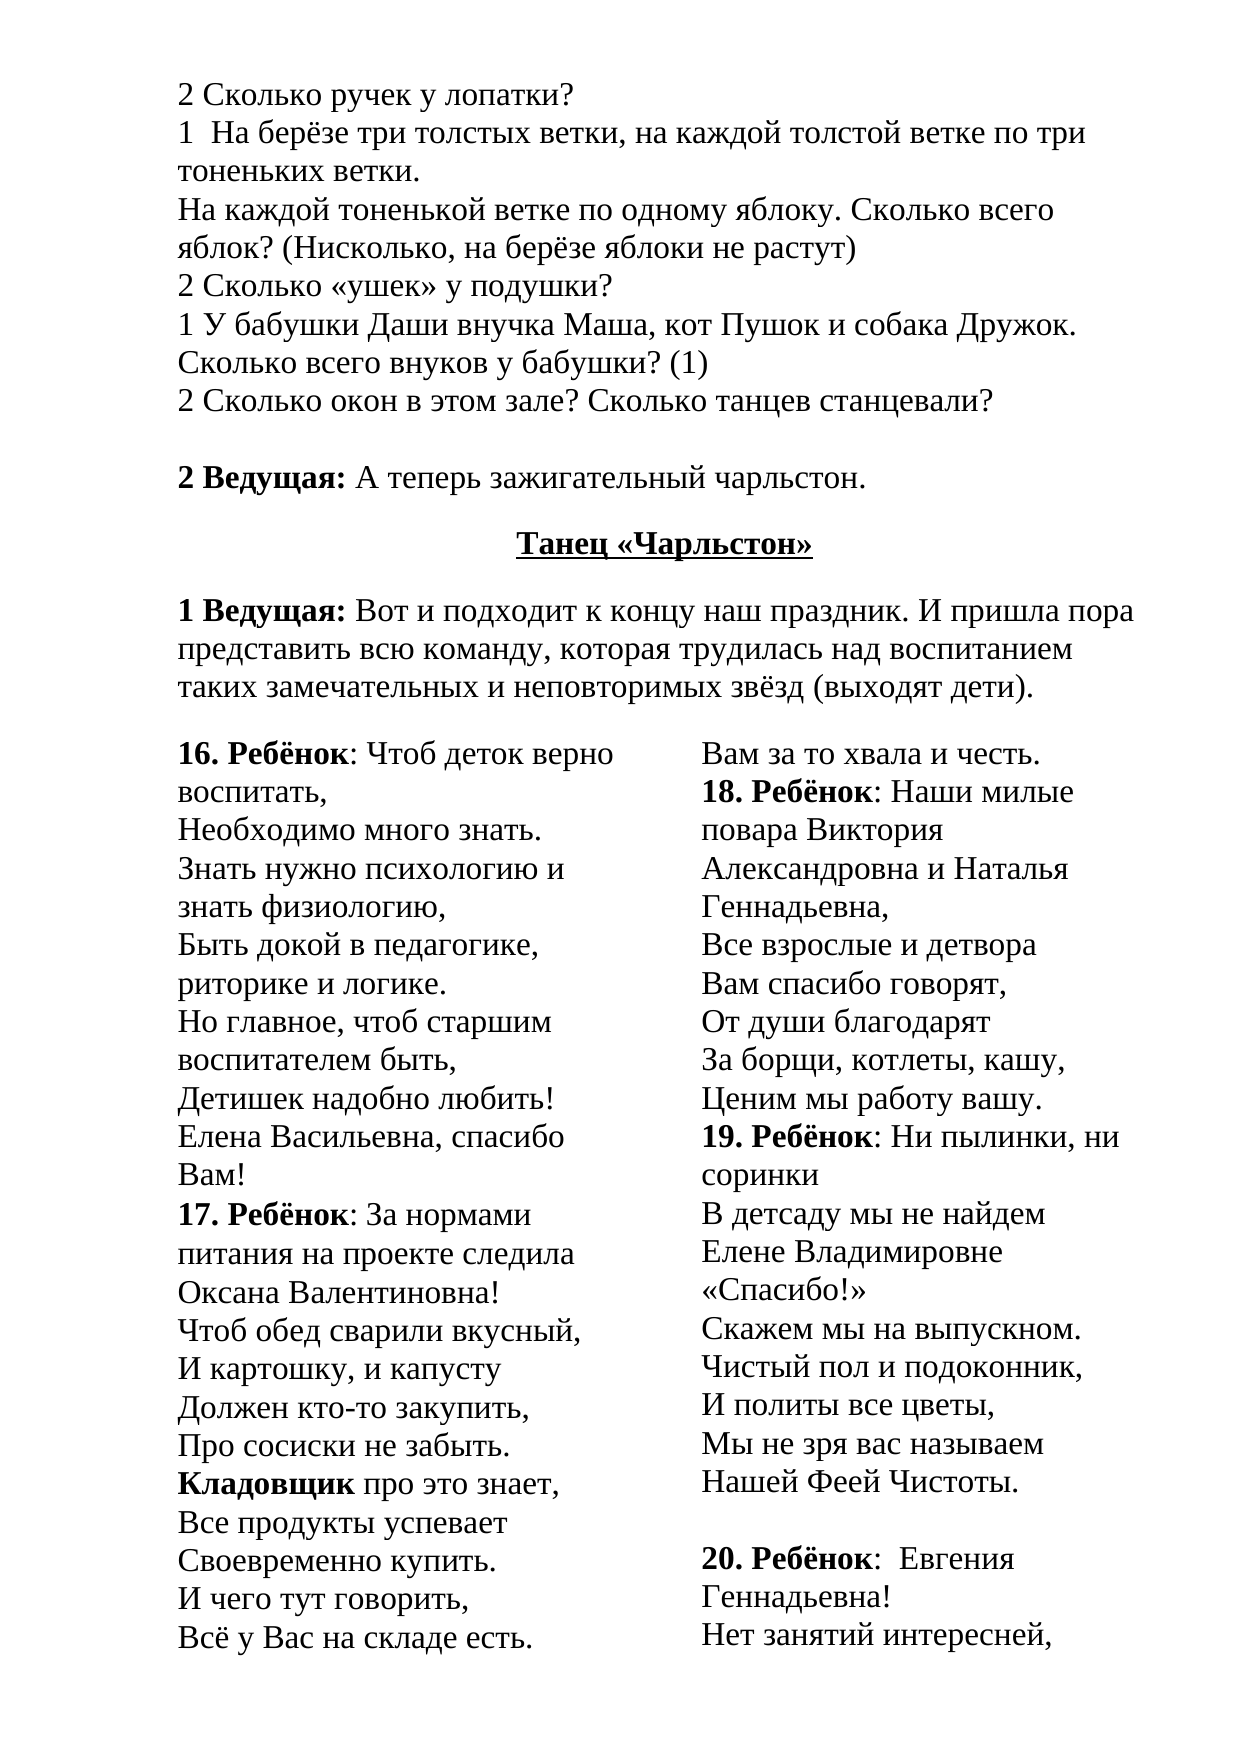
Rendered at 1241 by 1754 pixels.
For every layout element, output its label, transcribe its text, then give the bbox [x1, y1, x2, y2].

text 2 Сколько ручек у лопатки? 1 На берёзе три толстых ветки, на каждой толстой ветке по три тоненьких ветки. На каждой тоненькой ветке по одному яблоку. Сколько всего яблок? (Нисколько, на берёзе яблоки не растут) [421, 74, 1152, 266]
text 1 Ведущая: Вот и подходит к концу наш праздник. И пришла пора представить всю команду, которая трудилась над воспитанием таких замечательных и неповторимых звёзд (выходят дети). [177, 590, 1152, 733]
text Танец «Чарльстон» [177, 523, 1152, 590]
text Елена Васильевна, спасибо Вам! 17. Ребёнок: За нормами питания на проекте следила [177, 1116, 627, 1272]
text Оксана Валентиновна! Чтоб обед сварили вкусный, И картошку, и капусту Должен кто-то закупить, Про сосиски не забыть. Кладовщик про это знает, Все продукты успевает Своевременно купить. И чего тут говорить, Всё у Вас на складе есть. Вам за то хвала и честь. 18. Ребёнок: Наши милые повара Виктория Александровна и Наталья Геннадьевна, Все взрослые и детвора Вам спасибо говорят, От души благодарят За борщи, котлеты, кашу, Ценим мы работу вашу. 19. Ребёнок: Ни пылинки, ни соринки В детсаду мы не найдем Елене Владимировне «Спасибо!» Скажем мы на выпускном. Чистый пол и подоконник, И политы все цветы, Мы не зря вас называем Нашей Феей Чистоты. [701, 733, 1152, 1499]
text 16. Ребёнок: Чтоб деток верно воспитать, Необходимо много знать. Знать нужно психологию и знать физиологию, Быть докой в педагогике, риторике и логике. Но главное, чтоб старшим воспитателем быть, Детишек надобно любить! [177, 733, 627, 1116]
text 2 Сколько «ушек» у подушки? 1 У бабушки Даши внучка Маша, кот Пушок и собака Дружок. Сколько всего внуков у бабушки? (1) 2 Сколько окон в этом зале? Сколько танцев станцевали? [613, 266, 1152, 419]
text 2 Ведущая: А теперь зажигательный чарльстон. [177, 457, 1152, 523]
text Оксана Валентиновна! Чтоб обед сварили вкусный, И картошку, и капусту Должен кто-то закупить, Про сосиски не забыть. Кладовщик про это знает, Все продукты успевает Своевременно купить. И чего тут говорить, Всё у Вас на складе есть. Вам за то хвала и честь. 18. Ребёнок: Наши милые повара Виктория Александровна и Наталья Геннадьевна, Все взрослые и детвора Вам спасибо говорят, От души благодарят За борщи, котлеты, кашу, Ценим мы работу вашу. 19. Ребёнок: Ни пылинки, ни соринки В детсаду мы не найдем Елене Владимировне «Спасибо!» Скажем мы на выпускном. Чистый пол и подоконник, И политы все цветы, Мы не зря вас называем Нашей Феей Чистоты. [469, 1272, 627, 1655]
